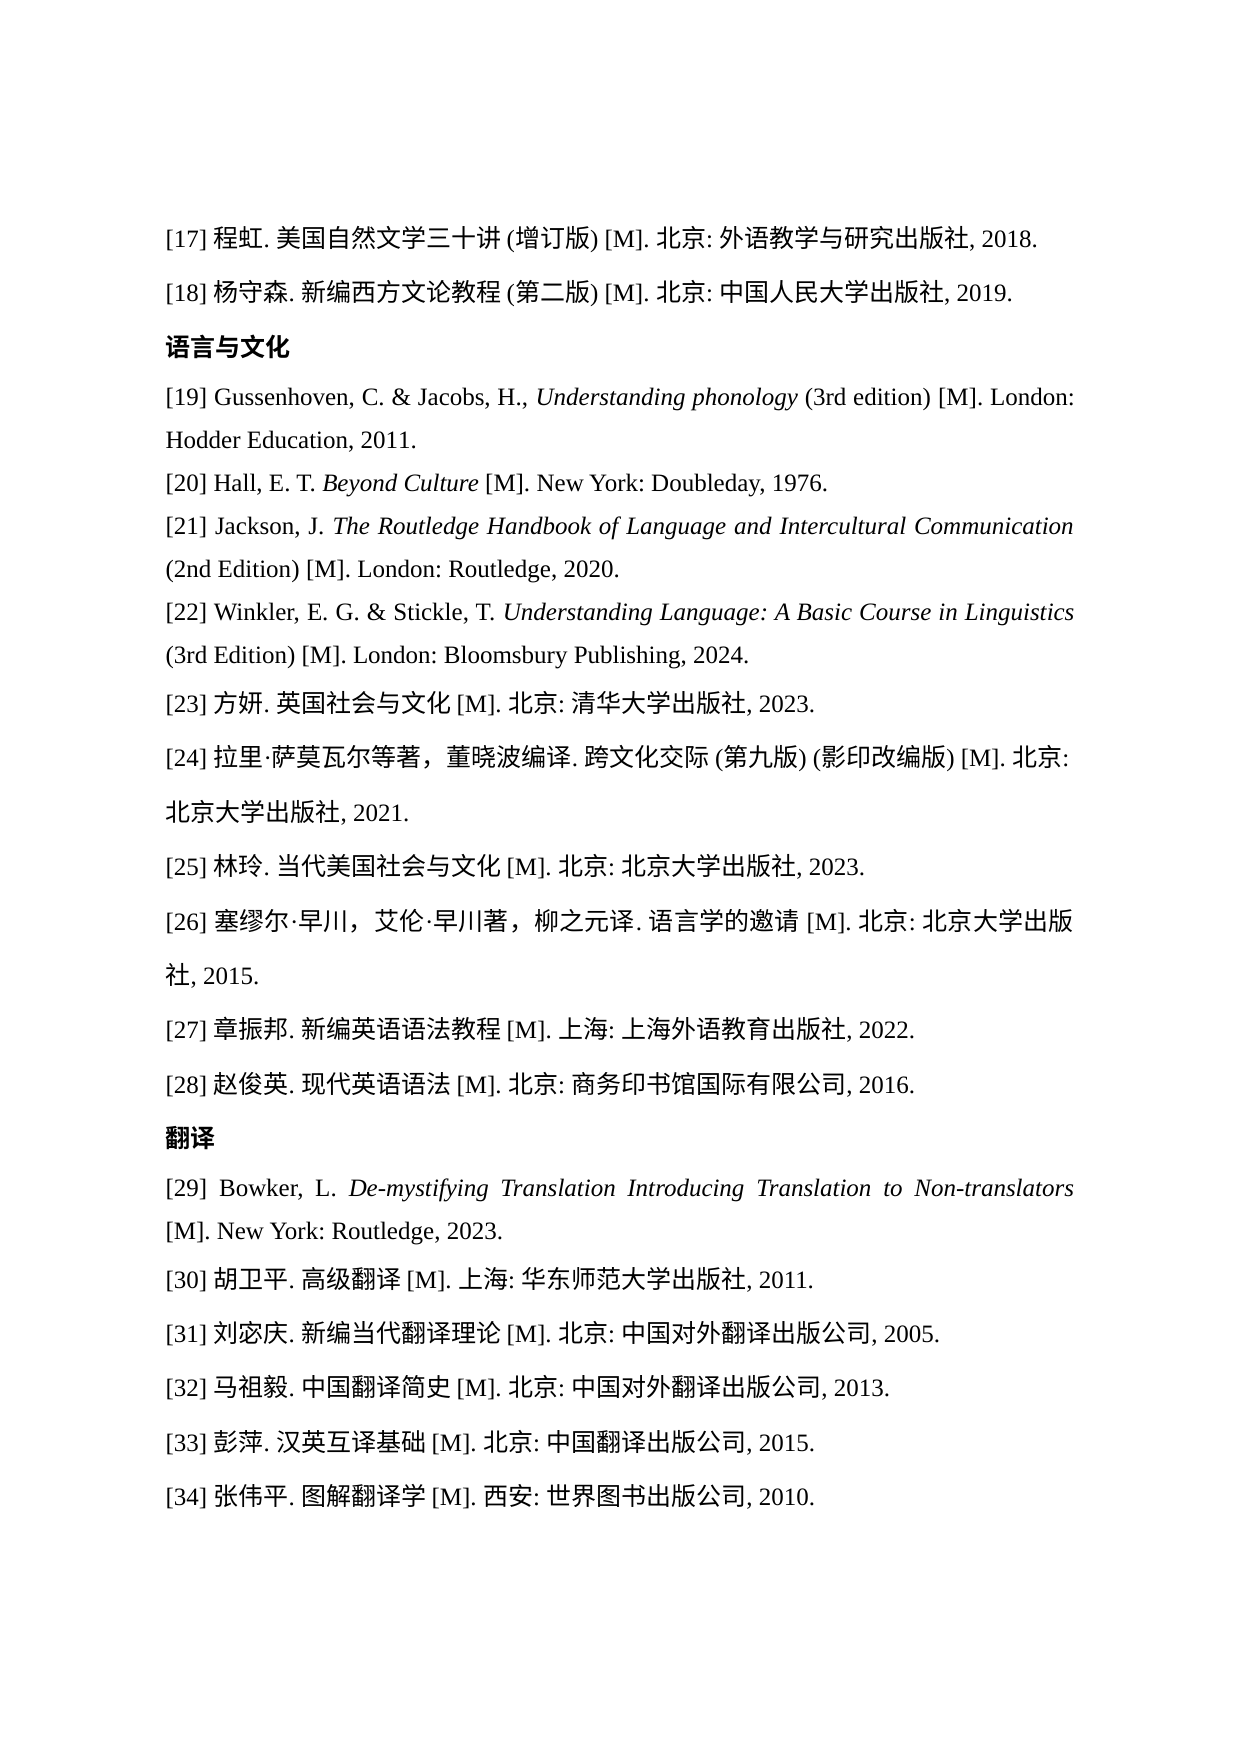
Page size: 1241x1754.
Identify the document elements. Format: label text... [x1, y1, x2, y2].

text 语言与文化 [165, 327, 1075, 363]
text [28] 赵俊英. 现代英语语法 [M]. 北京: 商务印书馆国际有限公司, 2016. [165, 1064, 1075, 1100]
text [20] Hall, E. T. Beyond Culture [M]. New York: Doubleday, 1976. [165, 468, 1075, 497]
text [32] 马祖毅. 中国翻译简史 [M]. 北京: 中国对外翻译出版公司, 2013. [165, 1368, 1075, 1404]
text [19] Gussenhoven, C. & Jacobs, H., Understanding phonology (3rd edition) [M]. London: Hodder Education, 2011. [165, 382, 1075, 453]
text [24] 拉里·萨莫瓦尔等著，董晓波编译. 跨文化交际 (第九版) (影印改编版) [M]. 北京: 北京大学出版社, 2021. [165, 738, 1075, 828]
text [21] Jackson, J. The Routledge Handbook of Language and Intercultural Communication (2nd Edition) [M]. London: Routledge, 2020. [165, 511, 1075, 583]
text [26] 塞缪尔·早川，艾伦·早川著，柳之元译. 语言学的邀请 [M]. 北京: 北京大学出版社, 2015. [165, 901, 1075, 992]
text [25] 林玲. 当代美国社会与文化 [M]. 北京: 北京大学出版社, 2023. [165, 847, 1075, 883]
text [34] 张伟平. 图解翻译学 [M]. 西安: 世界图书出版公司, 2010. [165, 1477, 1075, 1513]
text [33] 彭萍. 汉英互译基础 [M]. 北京: 中国翻译出版公司, 2015. [165, 1422, 1075, 1458]
text [18] 杨守森. 新编西方文论教程 (第二版) [M]. 北京: 中国人民大学出版社, 2019. [165, 273, 1075, 309]
text [23] 方妍. 英国社会与文化 [M]. 北京: 清华大学出版社, 2023. [165, 683, 1075, 720]
text [27] 章振邦. 新编英语语法教程 [M]. 上海: 上海外语教育出版社, 2022. [165, 1010, 1075, 1046]
text [22] Winkler, E. G. & Stickle, T. Understanding Language: A Basic Course in Linguistics (3rd Edition) [M]. London: Bloomsbury Publishing, 2024. [165, 597, 1075, 669]
text [17] 程虹. 美国自然文学三十讲 (增订版) [M]. 北京: 外语教学与研究出版社, 2018. [165, 218, 1075, 255]
text [31] 刘宓庆. 新编当代翻译理论 [M]. 北京: 中国对外翻译出版公司, 2005. [165, 1313, 1075, 1350]
text [29] Bowker, L. De-mystifying Translation Introducing Translation to Non-translators [M]. New York: Routledge, 2023. [165, 1173, 1075, 1245]
text 翻译 [165, 1118, 1075, 1155]
text [30] 胡卫平. 高级翻译 [M]. 上海: 华东师范大学出版社, 2011. [165, 1259, 1075, 1295]
